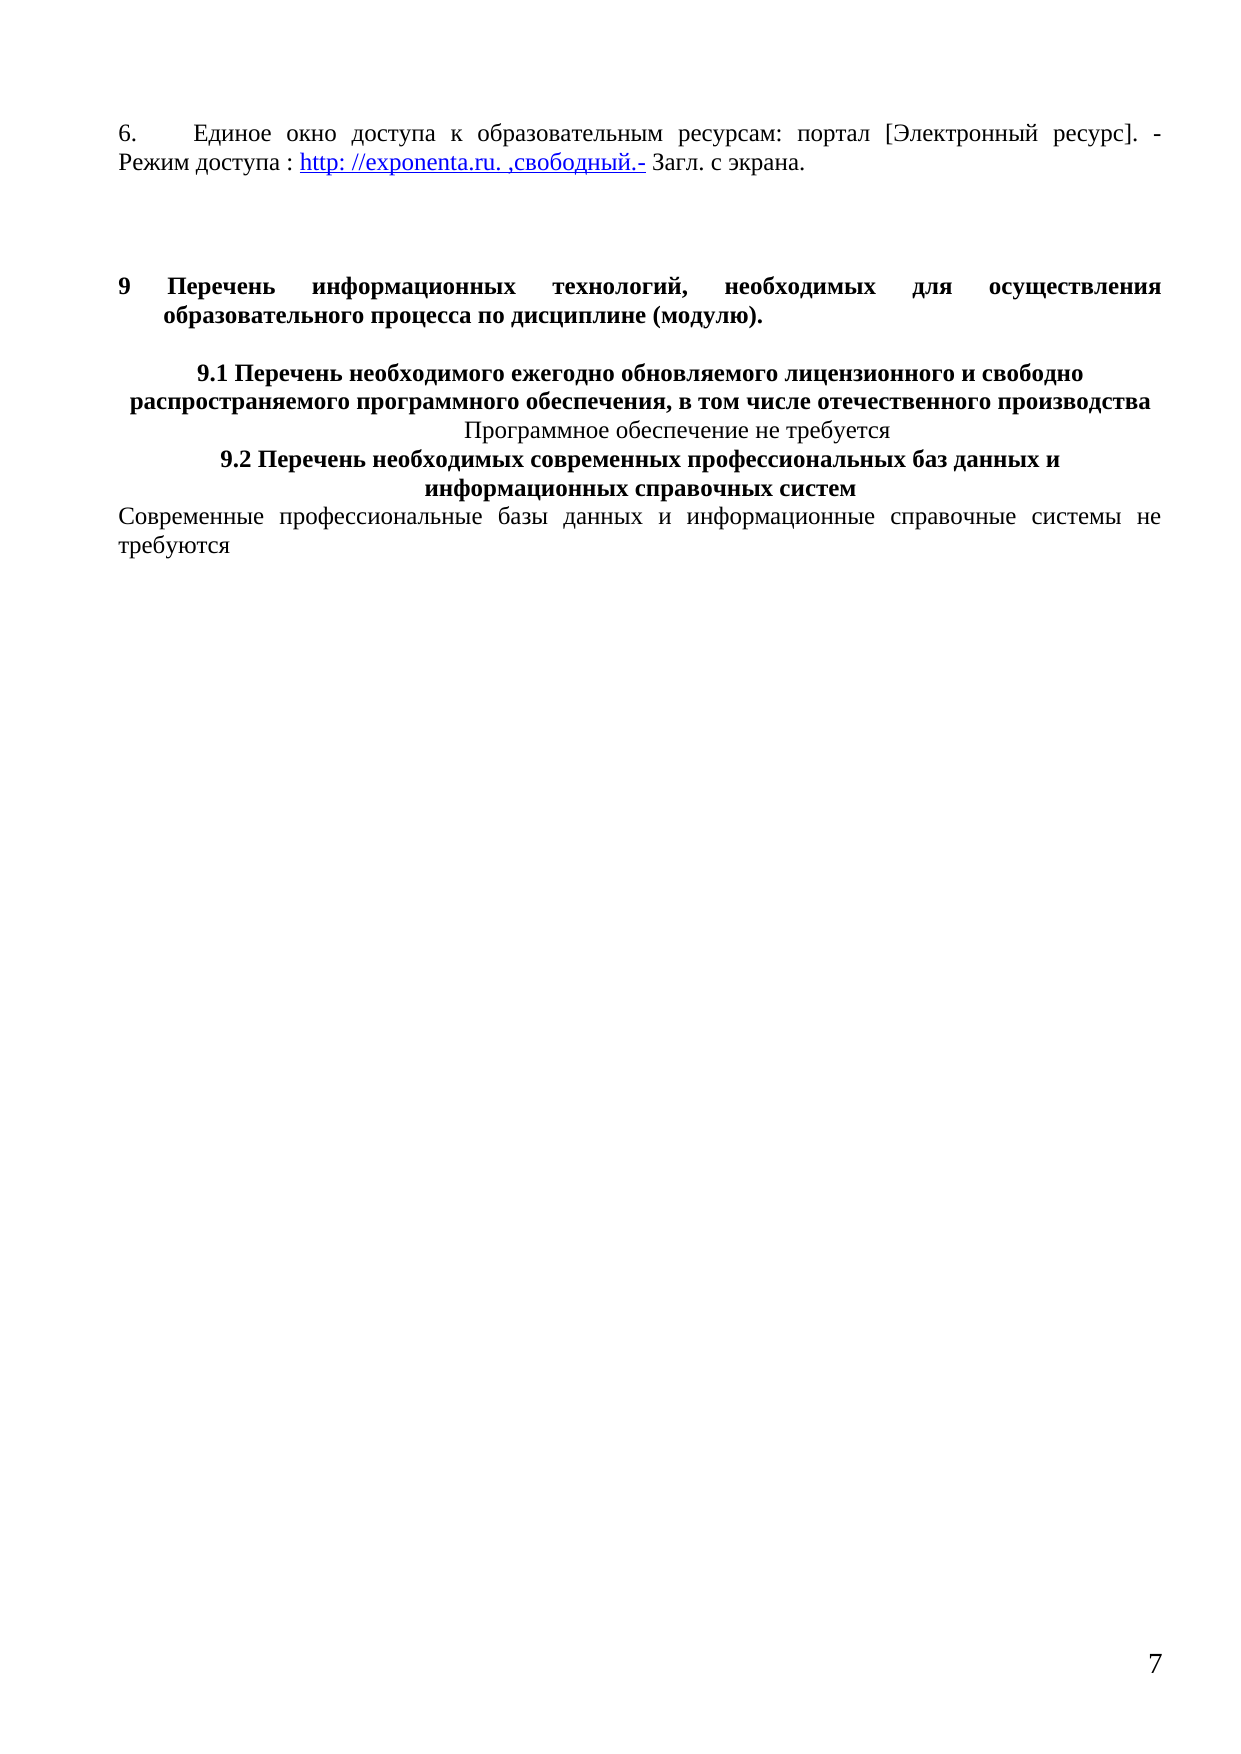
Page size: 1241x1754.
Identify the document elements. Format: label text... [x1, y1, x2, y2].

subtitle 9 Перечень информационных технологий, необходимых для осуществления образовательного процесса по дисциплине (модулю). [118, 271, 1162, 329]
subtitle 9.2 Перечень необходимых современных профессиональных баз данных и информационных справочных систем [118, 444, 1162, 501]
subtitle 9.1 Перечень необходимого ежегодно обновляемого лицензионного и свободно распространяемого программного обеспечения, в том числе отечественного производства [118, 358, 1162, 415]
text Современные профессиональные базы данных и информационные справочные системы не требуются [118, 501, 1162, 559]
subtitle Программное обеспечение не требуется [118, 415, 1162, 444]
list Единое окно доступа к образовательным ресурсам: портал [Электронный ресурс]. - Режим доступа : http: //exponenta.ru. ,свободный.- Загл. с экрана. [118, 118, 1162, 176]
